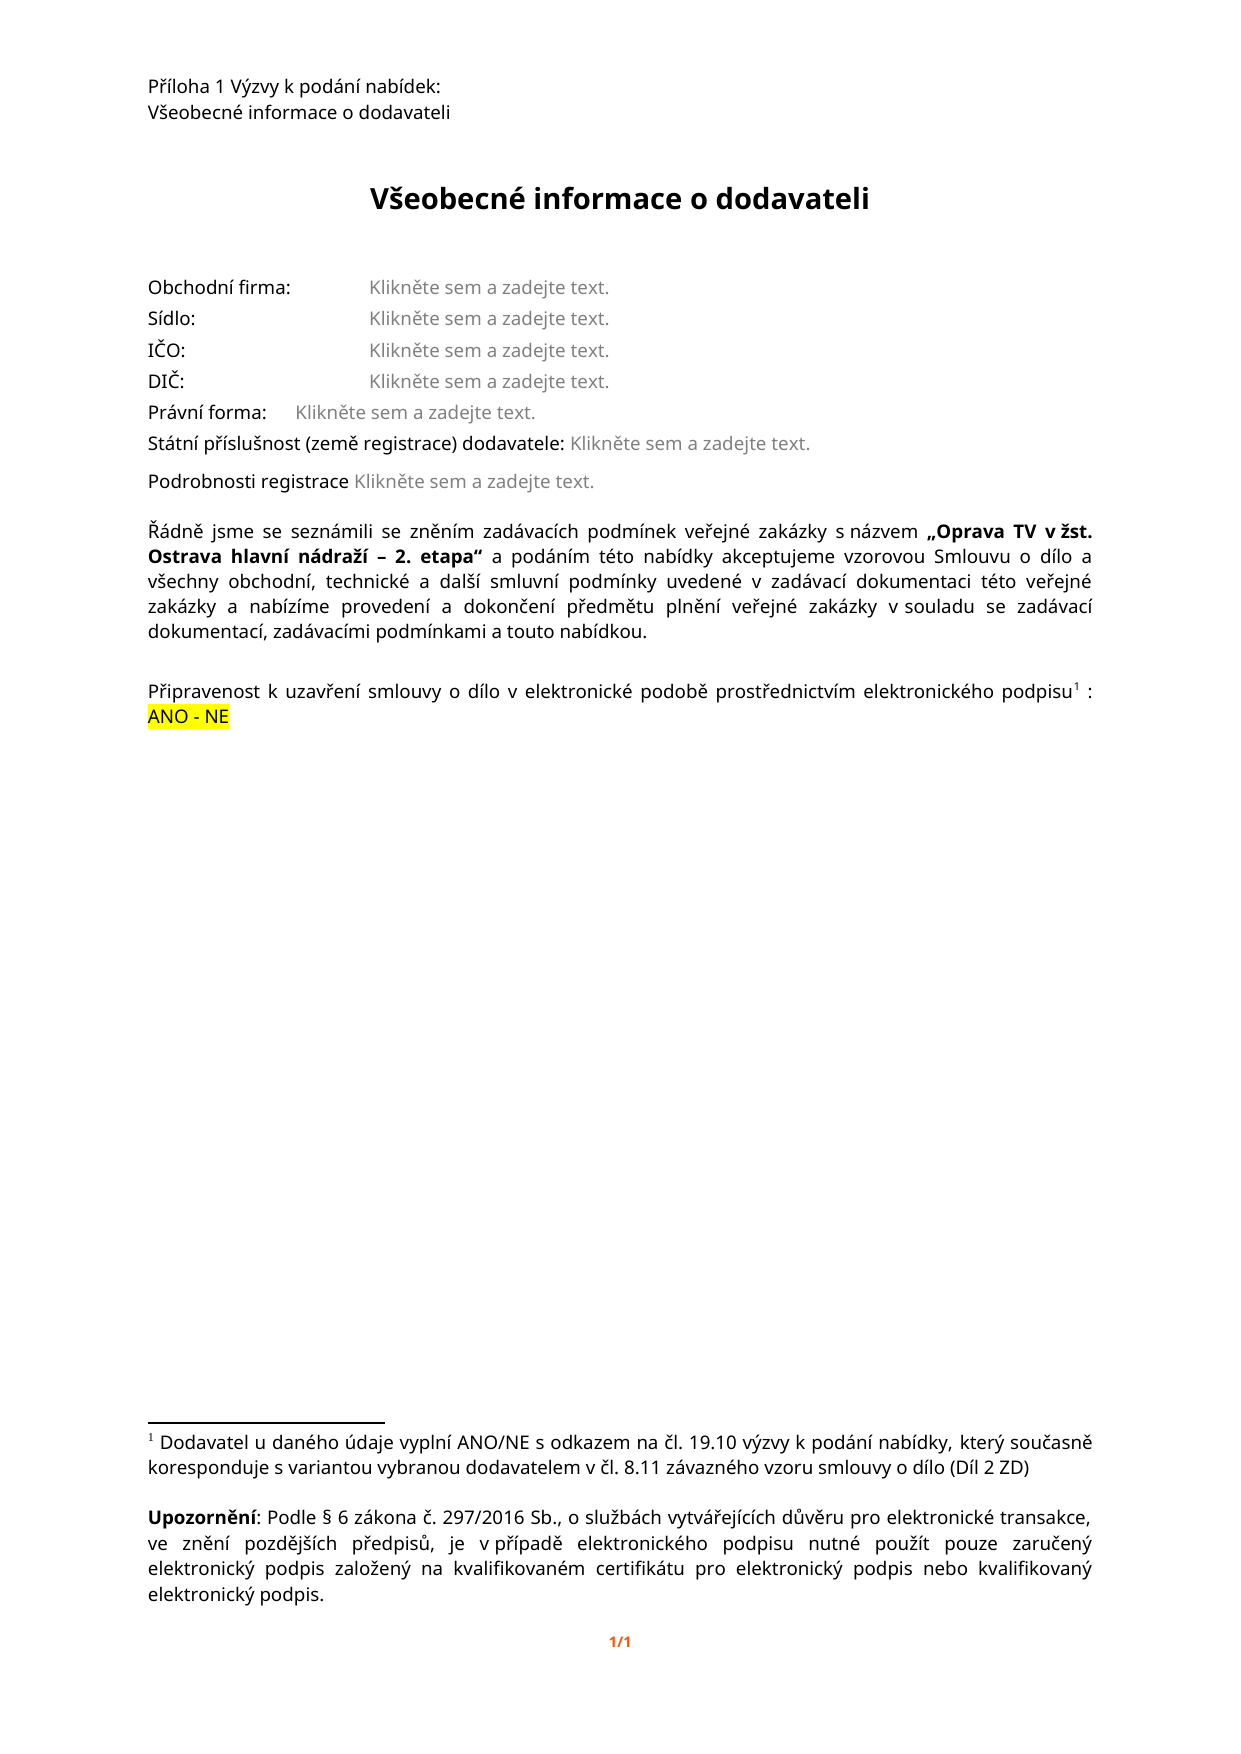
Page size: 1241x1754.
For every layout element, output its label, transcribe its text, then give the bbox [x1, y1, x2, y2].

text IČO: [148, 337, 1093, 362]
text Právní forma: [148, 399, 1093, 424]
text Státní příslušnost (země registrace) dodavatele: [148, 431, 1093, 456]
text Podrobnosti registrace [148, 468, 1093, 493]
text DIČ: [148, 368, 1093, 393]
title Všeobecné informace o dodavateli [148, 178, 1093, 218]
text Řádně jsme se seznámili se zněním zadávacích podmínek veřejné zakázky s názvem „Oprava TV v žst. Ostrava hlavní nádraží – 2. etapa“ a podáním této nabídky akceptujeme vzorovou Smlouvu o dílo a všechny obchodní, technické a další smluvní podmínky uvedené v zadávací dokumentaci této veřejné zakázky a nabízíme provedení a dokončení předmětu plnění veřejné zakázky v souladu se zadávací dokumentací, zadávacími podmínkami a touto nabídkou. [148, 518, 1093, 643]
text Připravenost k uzavření smlouvy o dílo v elektronické podobě prostřednictvím elektronického podpisu1 : [148, 678, 1093, 729]
text Obchodní firma: [148, 274, 1093, 299]
text Sídlo: [148, 306, 1093, 331]
